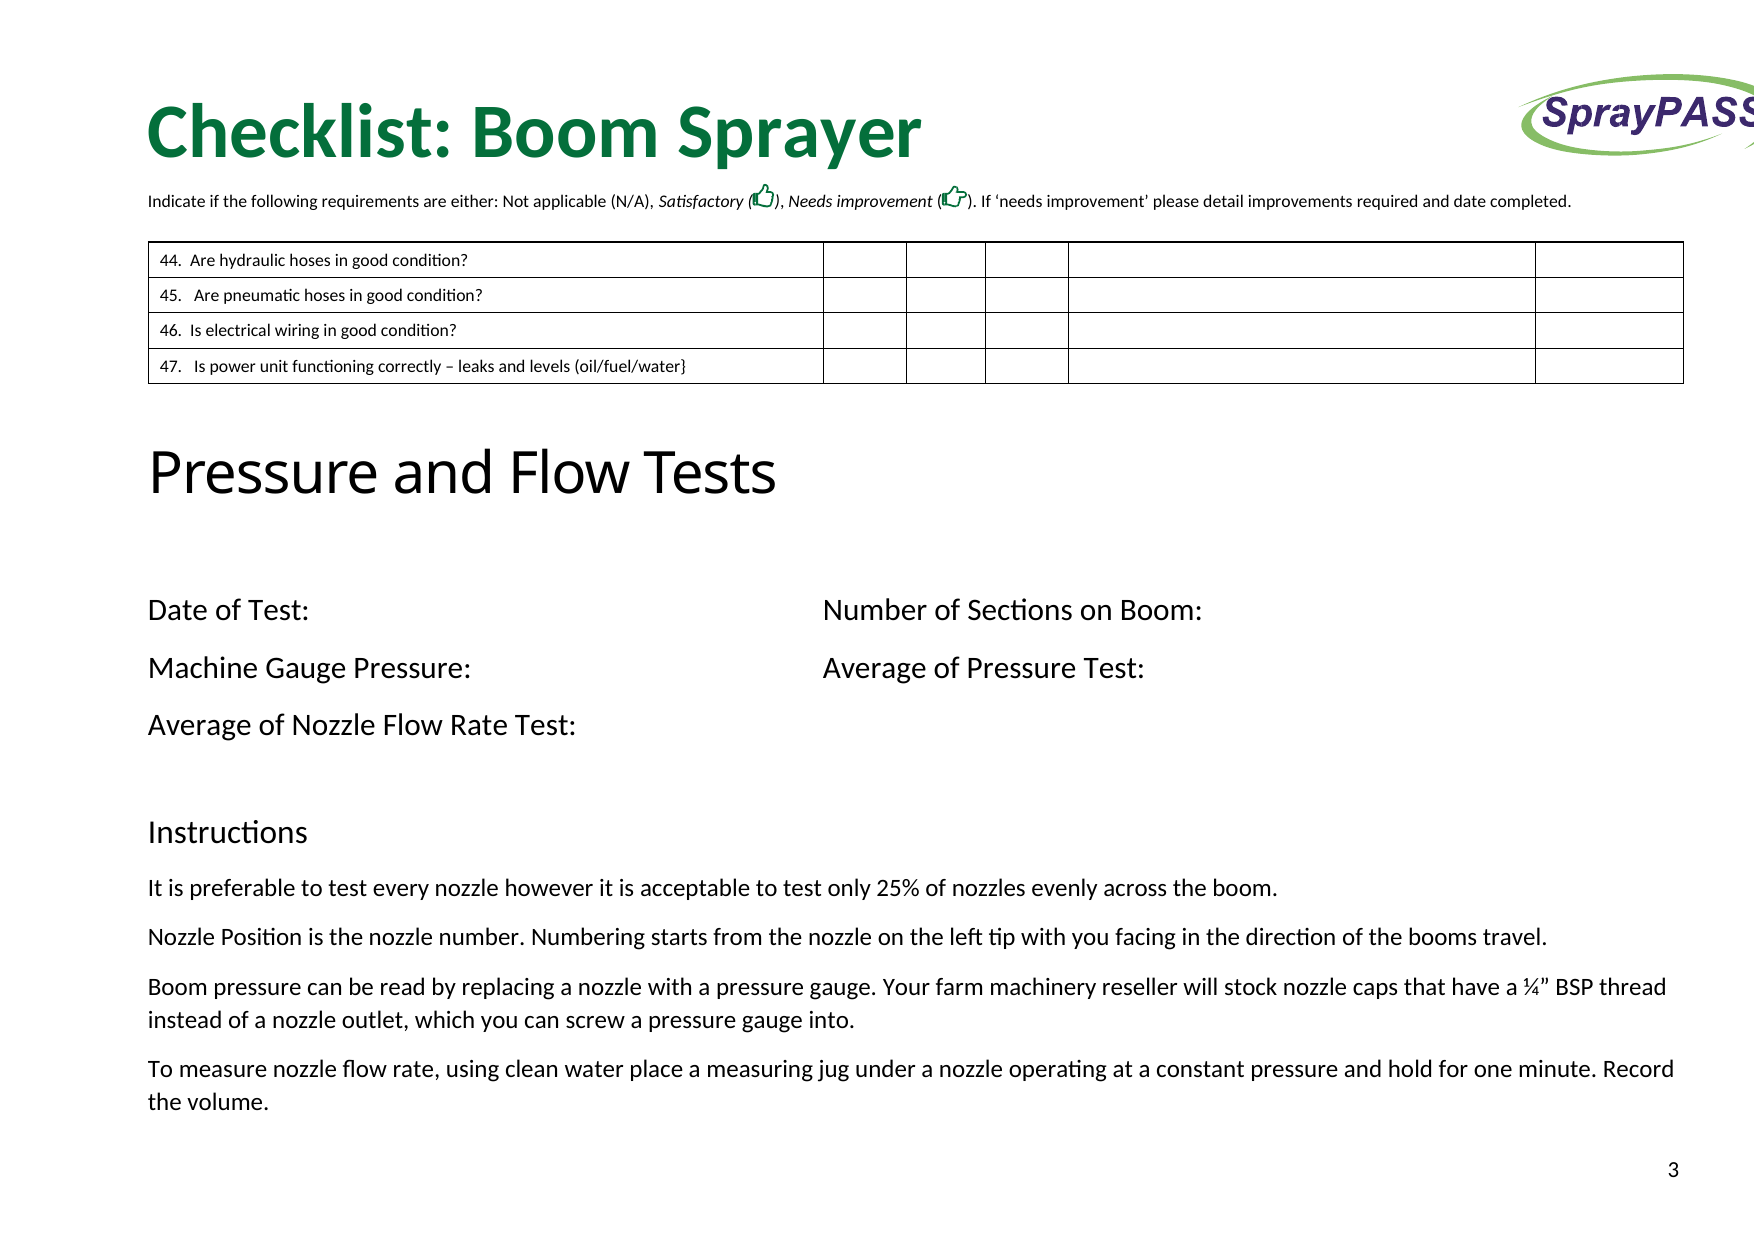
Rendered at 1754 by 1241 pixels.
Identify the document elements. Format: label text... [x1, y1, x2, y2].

table_cell [824, 278, 906, 312]
table_cell 44. Are hydraulic hoses in good condition? [149, 243, 823, 277]
text Average of Nozzle Flow Rate Test: [148, 706, 1679, 744]
table_cell [824, 313, 906, 348]
table_cell 45. Are pneumatic hoses in good condition? [149, 278, 823, 312]
table_cell [907, 278, 985, 312]
text To measure nozzle flow rate, using clean water place a measuring jug under a nozzle operating at a constant pressure and hold for one minute. Record the volume. [148, 1053, 1679, 1117]
table_cell [1069, 349, 1535, 383]
table_cell [1069, 243, 1535, 277]
table_cell [824, 243, 906, 277]
text Machine Gauge Pressure: Average of Pressure Test: [148, 648, 1679, 686]
text It is preferable to test every nozzle however it is acceptable to test only 25% of nozzles evenly across the boom. [148, 872, 1679, 902]
table_cell [1536, 243, 1683, 277]
text Date of Test: Number of Sections on Boom: [148, 590, 1679, 628]
table_cell [907, 313, 985, 348]
table_cell 47. Is power unit functioning correctly – leaks and levels (oil/fuel/water} [149, 349, 823, 383]
table_cell [986, 243, 1068, 277]
text Instructions [148, 811, 1679, 852]
table_cell [1536, 313, 1683, 348]
table_cell 46. Is electrical wiring in good condition? [149, 313, 823, 348]
table_cell [1069, 278, 1535, 312]
table_cell [986, 349, 1068, 383]
table_cell [1069, 313, 1535, 348]
table_cell [986, 313, 1068, 348]
table_cell [1536, 349, 1683, 383]
table_cell [907, 243, 985, 277]
title Pressure and Flow Tests [148, 431, 1679, 590]
text Nozzle Position is the nozzle number. Numbering starts from the nozzle on the left tip with you facing in the direction of the booms travel. [148, 921, 1679, 952]
text Boom pressure can be read by replacing a nozzle with a pressure gauge. Your farm machinery reseller will stock nozzle caps that have a ¼” BSP thread instead of a nozzle outlet, which you can screw a pressure gauge into. [148, 971, 1679, 1034]
table_cell [824, 349, 906, 383]
table_cell [986, 278, 1068, 312]
table_cell [1536, 278, 1683, 312]
table_cell [907, 349, 985, 383]
